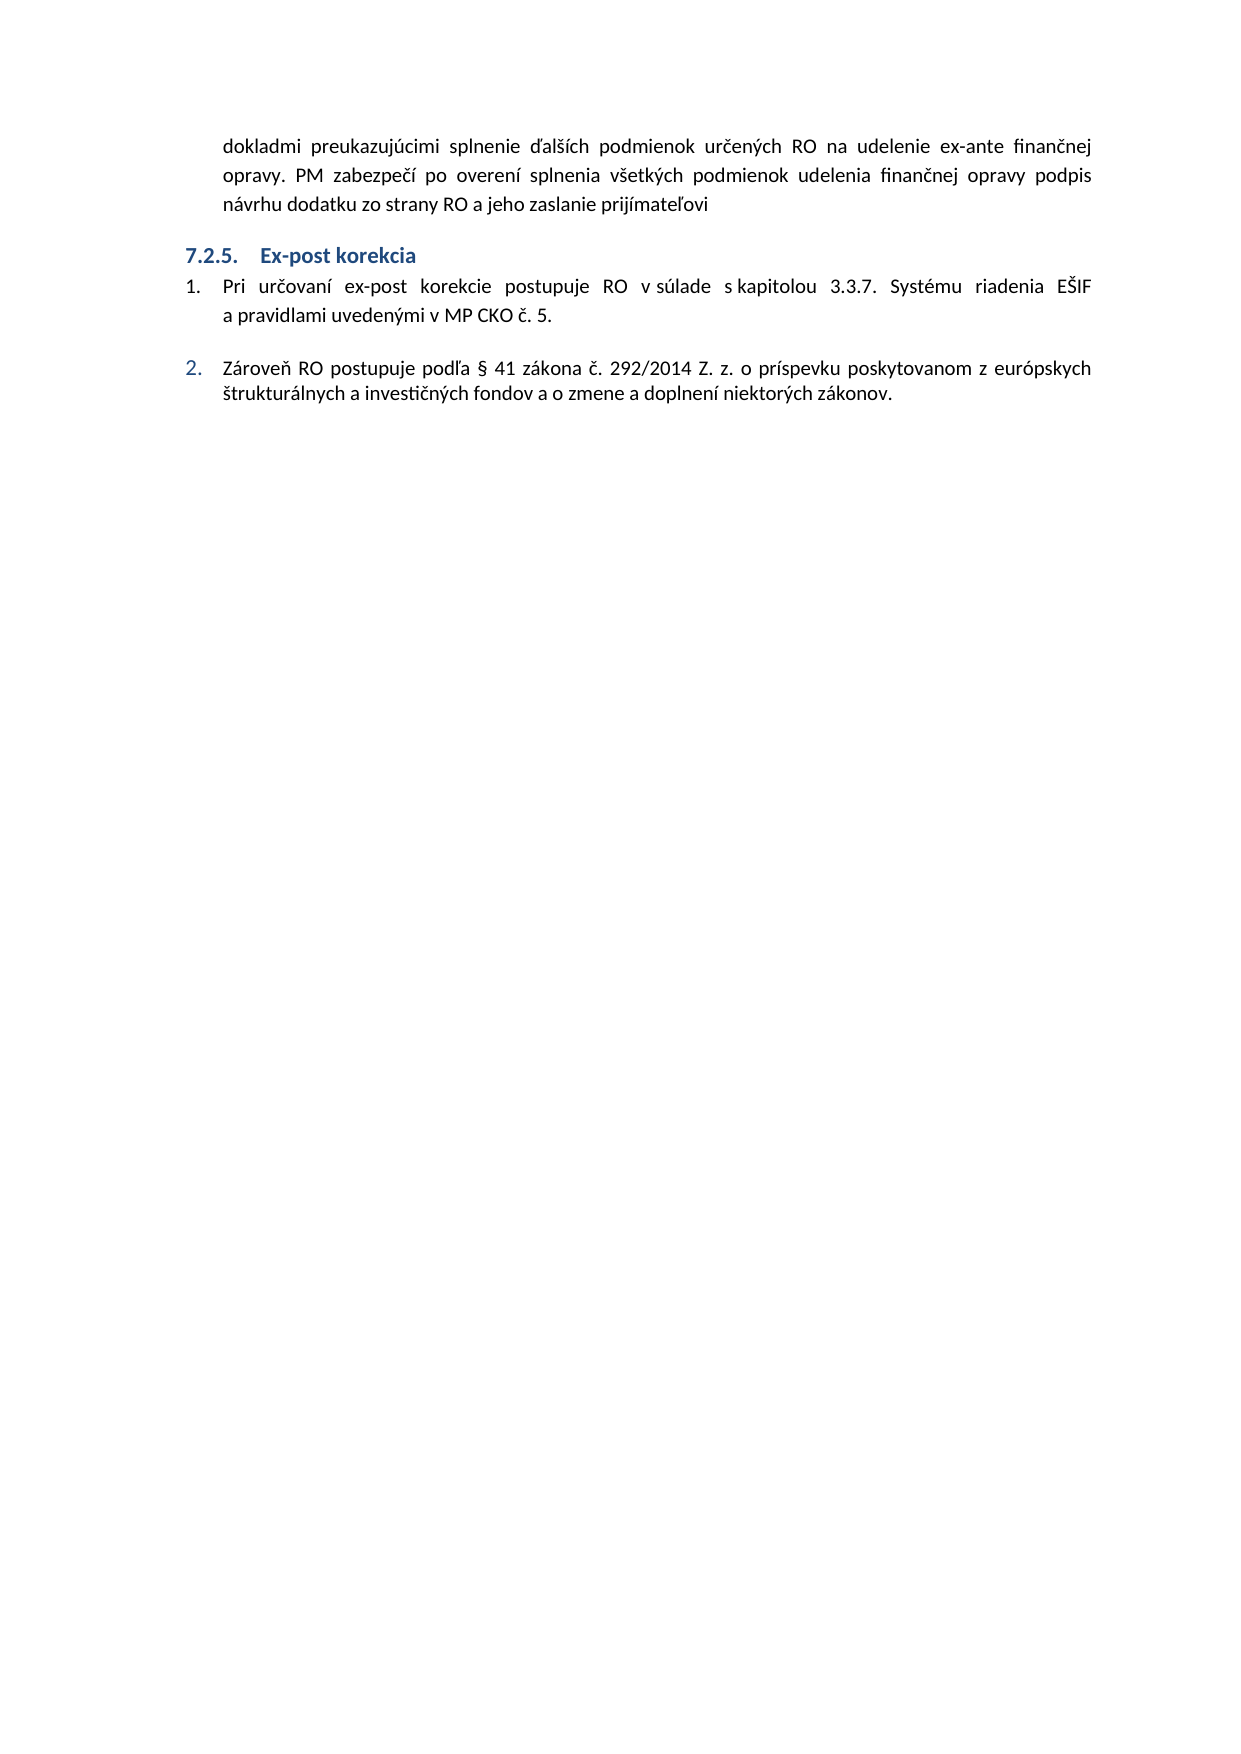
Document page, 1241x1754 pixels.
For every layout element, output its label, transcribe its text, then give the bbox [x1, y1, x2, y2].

list Pri určovaní ex-post korekcie postupuje RO v súlade s kapitolou 3.3.7. Systému riadenia EŠIF a pravidlami uvedenými v MP CKO č. 5. [185, 273, 1093, 328]
list Zároveň RO postupuje podľa § 41 zákona č. 292/2014 Z. z. o príspevku poskytovanom z európskych štrukturálnych a investičných fondov a o zmene a doplnení niektorých zákonov. [185, 353, 1093, 406]
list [185, 133, 1093, 217]
subtitle Ex-post korekcia [185, 241, 1093, 269]
